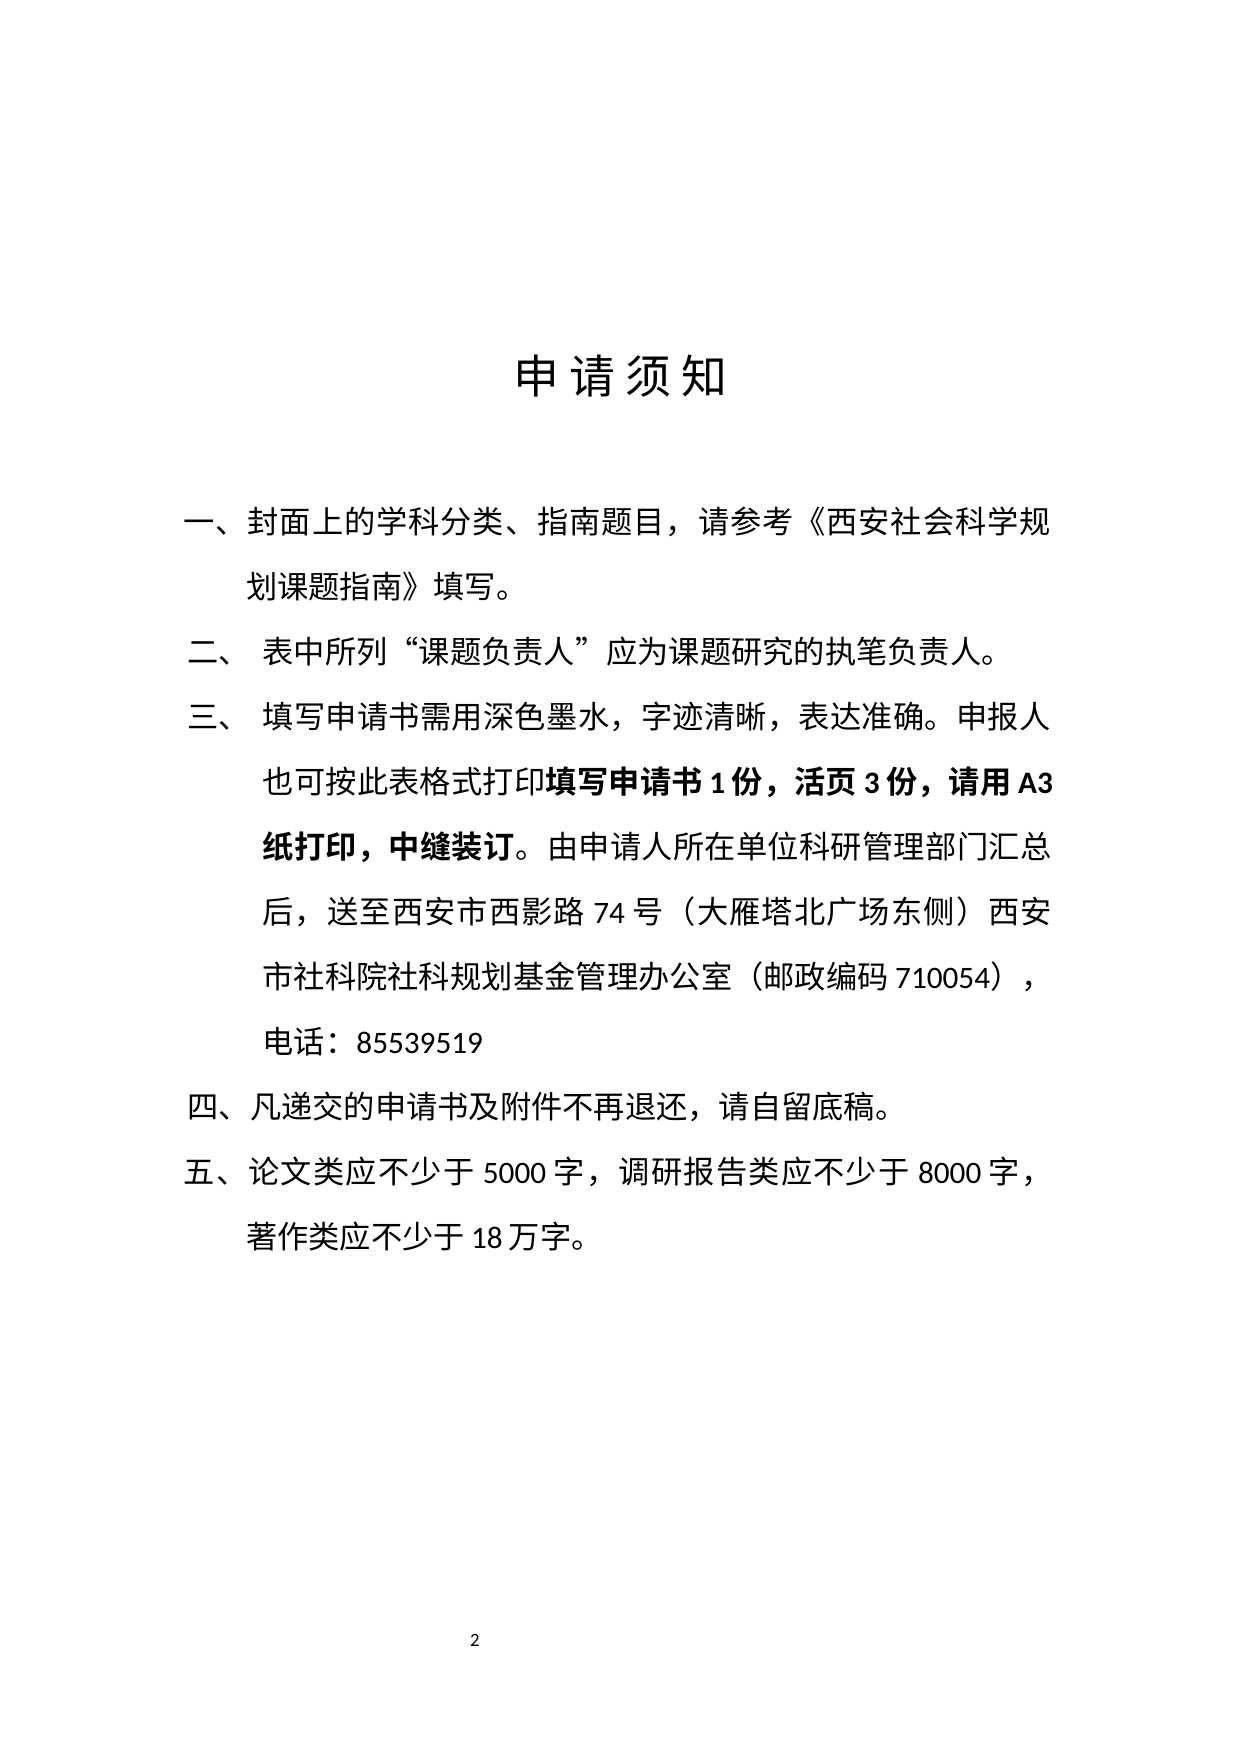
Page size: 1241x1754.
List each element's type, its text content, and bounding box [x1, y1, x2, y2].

list 表中所列“课题负责人”应为课题研究的执笔负责人。 [187, 617, 1053, 682]
text 申 请 须 知 [187, 324, 1053, 422]
text 一、封面上的学科分类、指南题目，请参考《西安社会科学规划课题指南》填写。 [183, 487, 1053, 617]
text 四、凡递交的申请书及附件不再退还，请自留底稿。 [187, 1072, 1053, 1137]
list 填写申请书需用深色墨水，字迹清晰，表达准确。申报人也可按此表格式打印填写申请书1份，活页3份，请用A3纸打印，中缝装订。由申请人所在单位科研管理部门汇总后，送至西安市西影路74号（大雁塔北广场东侧）西安市社科院社科规划基金管理办公室（邮政编码710054），电话：85539519 [187, 682, 1053, 1072]
text 五、论文类应不少于5000字，调研报告类应不少于8000字，著作类应不少于18万字。 [183, 1137, 1053, 1267]
